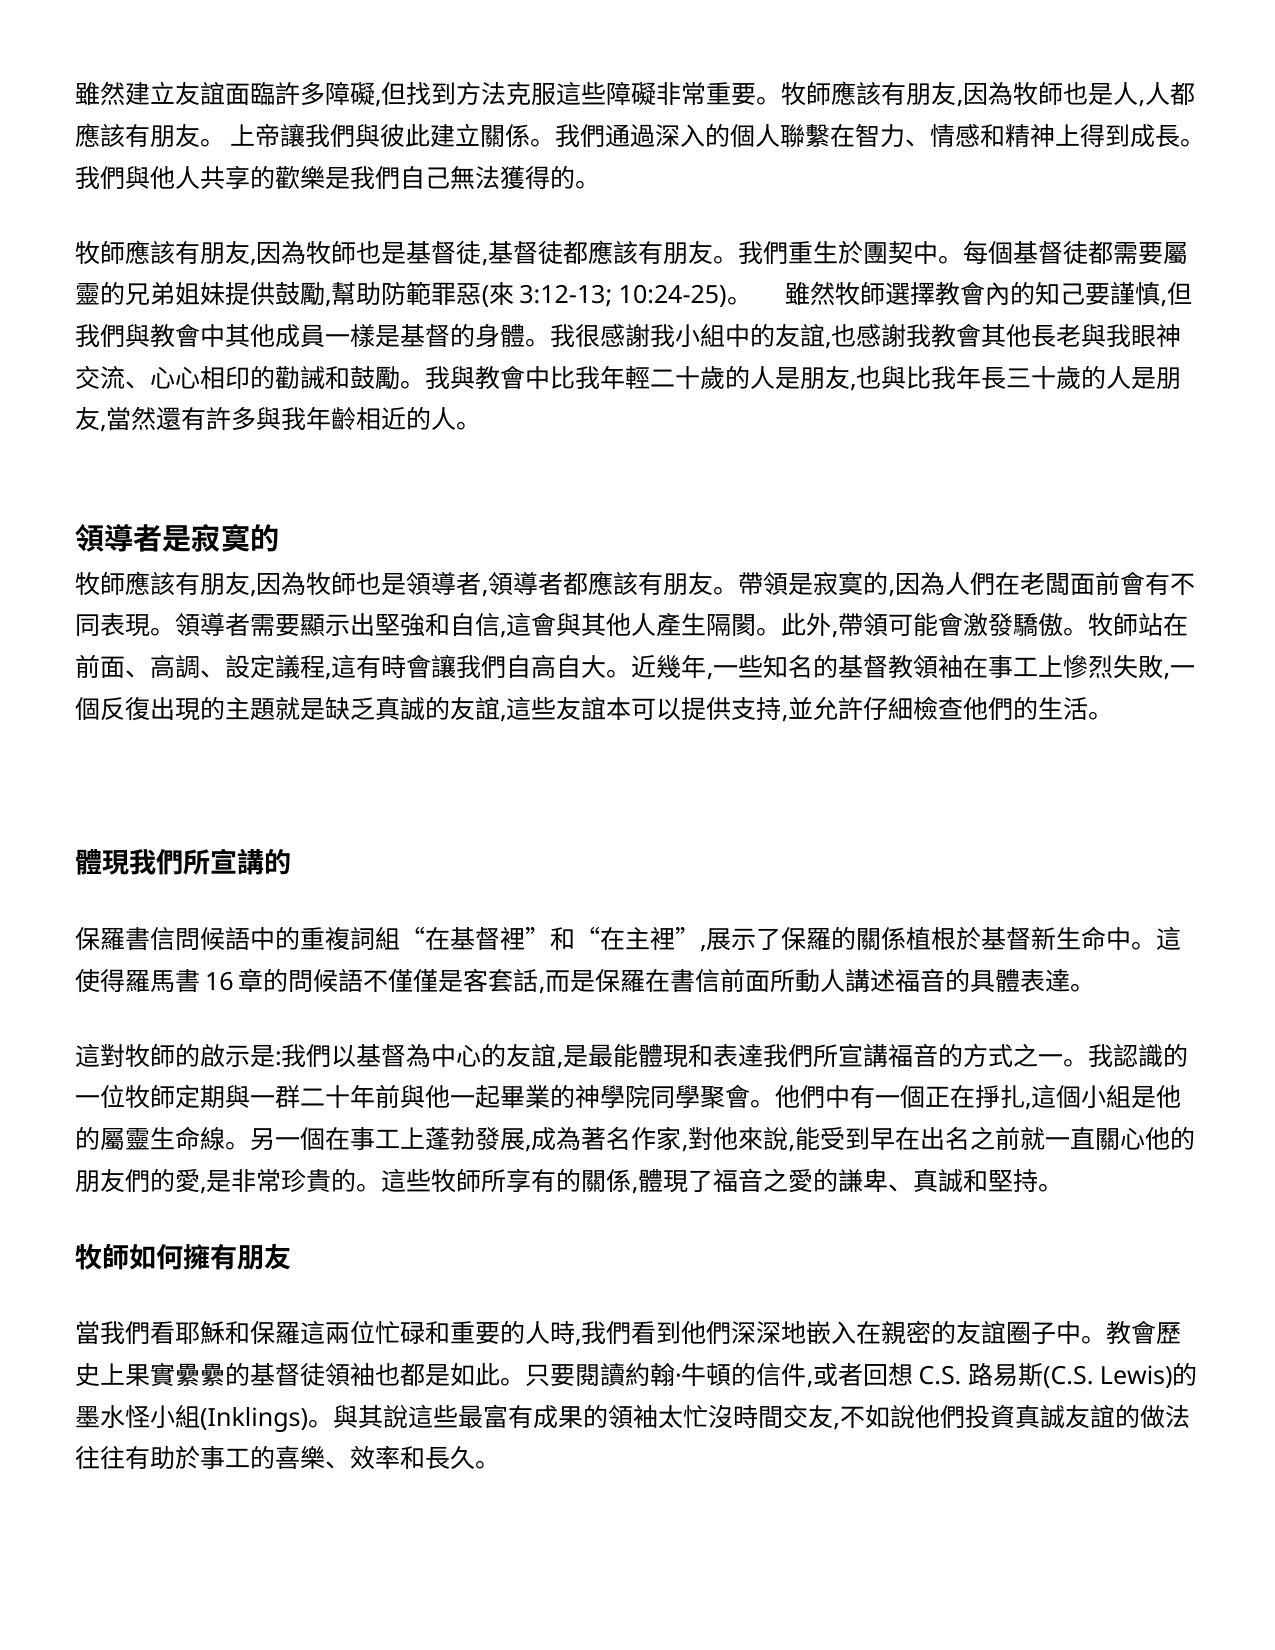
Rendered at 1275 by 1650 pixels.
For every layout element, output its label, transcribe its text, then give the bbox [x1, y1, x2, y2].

text 當我們看耶穌和保羅這兩位忙碌和重要的人時,我們看到他們深深地嵌入在親密的友誼圈子中。教會歷史上果實纍纍的基督徒領袖也都是如此。只要閱讀約翰·牛頓的信件,或者回想C.S. 路易斯(C.S. Lewis)的墨水怪小組(Inklings)。與其說這些最富有成果的領袖太忙沒時間交友,不如說他們投資真誠友誼的做法往往有助於事工的喜樂、效率和長久。 [75, 1314, 1200, 1475]
text 牧師應該有朋友,因為牧師也是領導者,領導者都應該有朋友。帶領是寂寞的,因為人們在老闆面前會有不同表現。領導者需要顯示出堅強和自信,這會與其他人產生隔閡。此外,帶領可能會激發驕傲。牧師站在前面、高調、設定議程,這有時會讓我們自高自大。近幾年,一些知名的基督教領袖在事工上慘烈失敗,一個反復出現的主題就是缺乏真誠的友誼,這些友誼本可以提供支持,並允許仔細檢查他們的生活。 [75, 564, 1200, 725]
text 雖然建立友誼面臨許多障礙,但找到方法克服這些障礙非常重要。牧師應該有朋友,因為牧師也是人,人都應該有朋友。 上帝讓我們與彼此建立關係。我們通過深入的個人聯繫在智力、情感和精神上得到成長。我們與他人共享的歡樂是我們自己無法獲得的。 [75, 75, 1200, 194]
text 保羅書信問候語中的重複詞組“在基督裡”和“在主裡”,展示了保羅的關係植根於基督新生命中。這使得羅馬書16章的問候語不僅僅是客套話,而是保羅在書信前面所動人講述福音的具體表達。 [75, 919, 1200, 997]
text 這對牧師的啟示是:我們以基督為中心的友誼,是最能體現和表達我們所宣講福音的方式之一。我認識的一位牧師定期與一群二十年前與他一起畢業的神學院同學聚會。他們中有一個正在掙扎,這個小組是他的屬靈生命線。另一個在事工上蓬勃發展,成為著名作家,對他來說,能受到早在出名之前就一直關心他的朋友們的愛,是非常珍貴的。這些牧師所享有的關係,體現了福音之愛的謙卑、真誠和堅持。 [75, 1036, 1200, 1197]
text 體現我們所宣講的 [75, 841, 1200, 881]
text 牧師如何擁有朋友 [75, 1236, 1200, 1275]
text 牧師應該有朋友,因為牧師也是基督徒,基督徒都應該有朋友。我們重生於團契中。每個基督徒都需要屬靈的兄弟姐妹提供鼓勵,幫助防範罪惡(來3:12-13; 10:24-25)。 雖然牧師選擇教會內的知己要謹慎,但我們與教會中其他成員一樣是基督的身體。我很感謝我小組中的友誼,也感謝我教會其他長老與我眼神交流、心心相印的勸誡和鼓勵。我與教會中比我年輕二十歲的人是朋友,也與比我年長三十歲的人是朋友,當然還有許多與我年齡相近的人。 [75, 233, 1200, 436]
text 領導者是寂寞的 [75, 516, 1200, 558]
